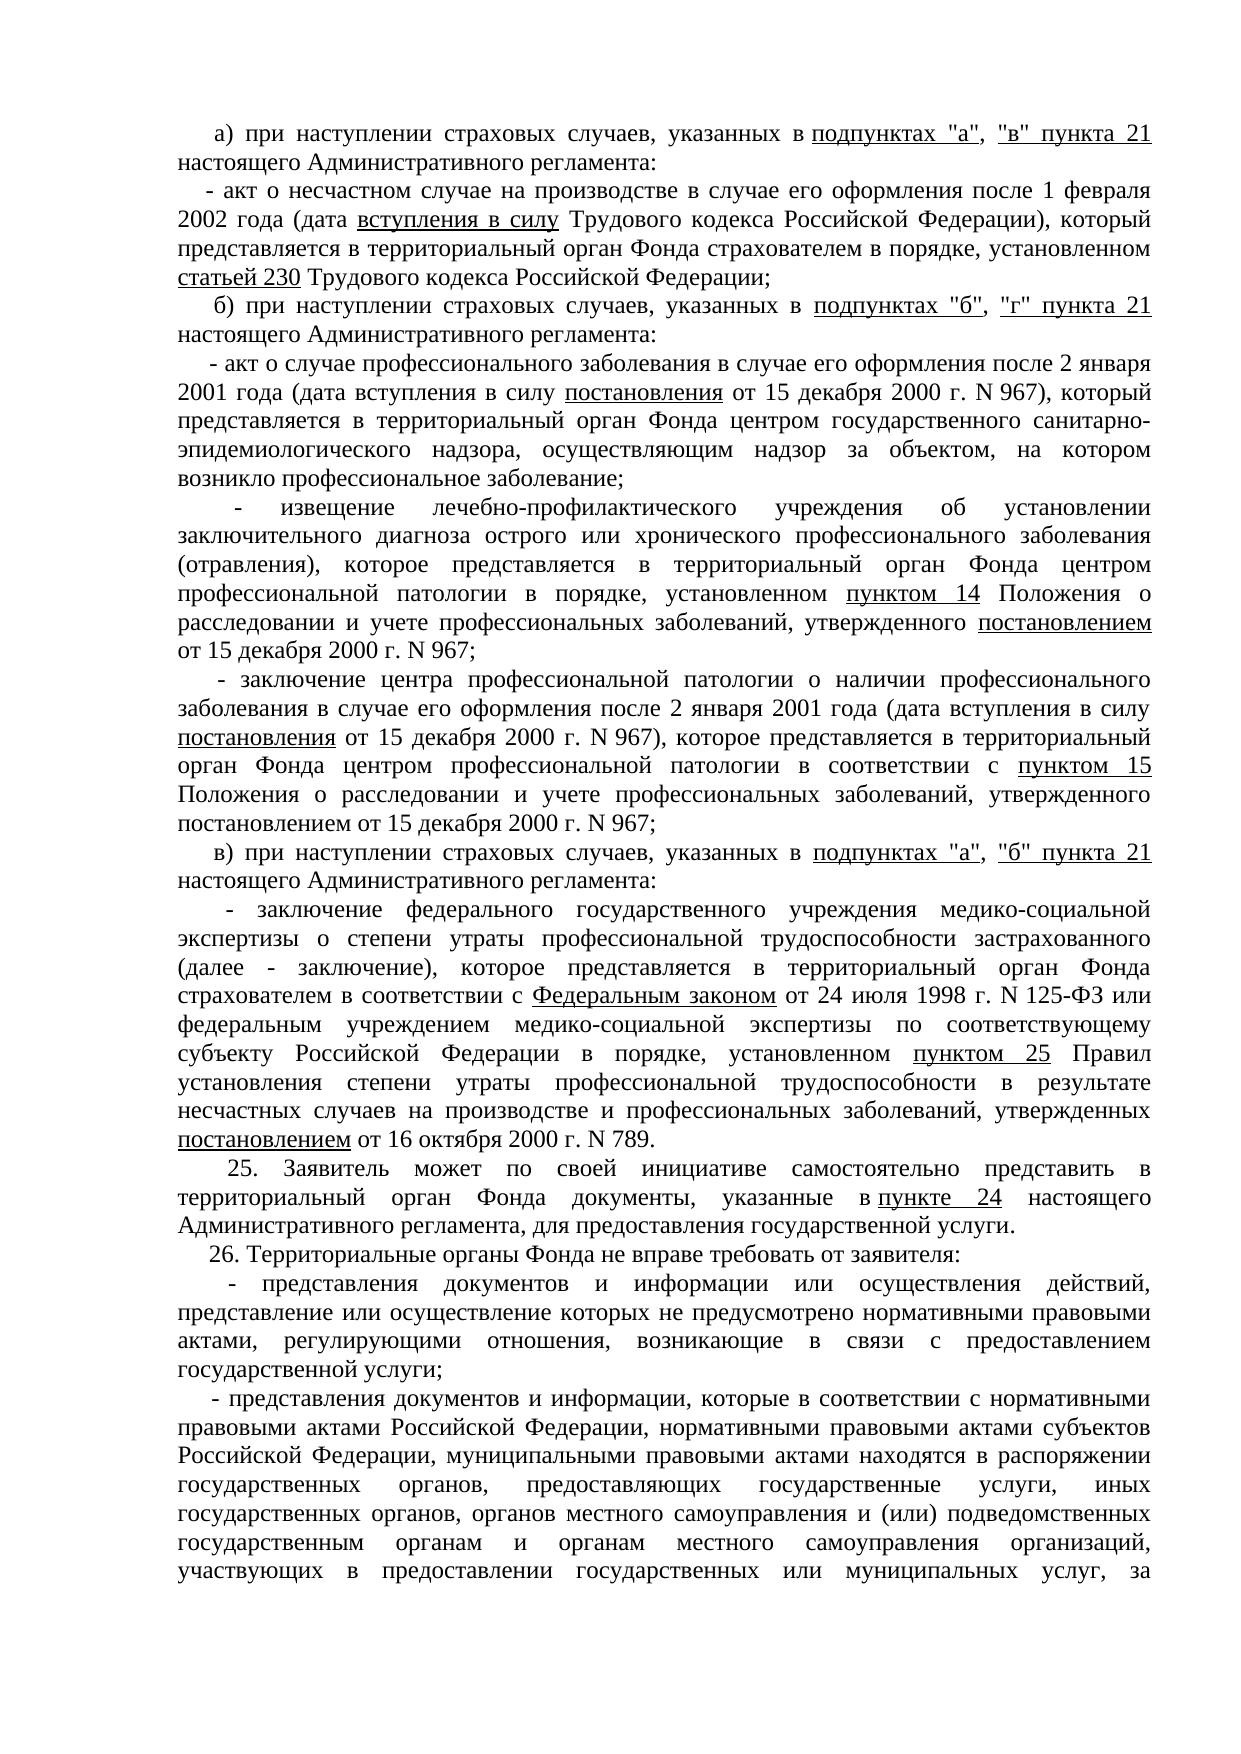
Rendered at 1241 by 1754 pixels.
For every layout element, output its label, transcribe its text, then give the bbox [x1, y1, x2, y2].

text - акт о случае профессионального заболевания в случае его оформления после 2 января 2001 года (дата вступления в силу постановления от 15 декабря 2000 г. N 967), который представляется в территориальный орган Фонда центром государственного санитарно-эпидемиологического надзора, осуществляющим надзор за объектом, на котором возникло профессиональное заболевание; [177, 348, 1152, 492]
text - заключение центра профессиональной патологии о наличии профессионального заболевания в случае его оформления после 2 января 2001 года (дата вступления в силу постановления от 15 декабря 2000 г. N 967), которое представляется в территориальный орган Фонда центром профессиональной патологии в соответствии с пунктом 15 Положения о расследовании и учете профессиональных заболеваний, утвержденного постановлением от 15 декабря 2000 г. N 967; [177, 664, 1152, 837]
text 26. Территориальные органы Фонда не вправе требовать от заявителя: [177, 1239, 1152, 1268]
text 25. Заявитель может по своей инициативе самостоятельно представить в территориальный орган Фонда документы, указанные в пункте 24 настоящего Административного регламента, для предоставления государственной услуги. [177, 1153, 1152, 1239]
text б) при наступлении страховых случаев, указанных в подпунктах "б", "г" пункта 21 настоящего Административного регламента: [177, 291, 1152, 348]
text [177, 1383, 1152, 1584]
text а) при наступлении страховых случаев, указанных в подпунктах "а", "в" пункта 21 настоящего Административного регламента: [177, 118, 1152, 176]
text - представления документов и информации или осуществления действий, представление или осуществление которых не предусмотрено нормативными правовыми актами, регулирующими отношения, возникающие в связи с предоставлением государственной услуги; [177, 1268, 1152, 1383]
text - заключение федерального государственного учреждения медико-социальной экспертизы о степени утраты профессиональной трудоспособности застрахованного (далее - заключение), которое представляется в территориальный орган Фонда страхователем в соответствии с Федеральным законом от 24 июля 1998 г. N 125-ФЗ или федеральным учреждением медико-социальной экспертизы по соответствующему субъекту Российской Федерации в порядке, установленном пунктом 25 Правил установления степени утраты профессиональной трудоспособности в результате несчастных случаев на производстве и профессиональных заболеваний, утвержденных постановлением от 16 октября 2000 г. N 789. [177, 894, 1152, 1153]
text в) при наступлении страховых случаев, указанных в подпунктах "а", "б" пункта 21 настоящего Административного регламента: [177, 837, 1152, 894]
text - извещение лечебно-профилактического учреждения об установлении заключительного диагноза острого или хронического профессионального заболевания (отравления), которое представляется в территориальный орган Фонда центром профессиональной патологии в порядке, установленном пунктом 14 Положения о расследовании и учете профессиональных заболеваний, утвержденного постановлением от 15 декабря 2000 г. N 967; [177, 492, 1152, 664]
text - акт о несчастном случае на производстве в случае его оформления после 1 февраля 2002 года (дата вступления в силу Трудового кодекса Российской Федерации), который представляется в территориальный орган Фонда страхователем в порядке, установленном статьей 230 Трудового кодекса Российской Федерации; [177, 176, 1152, 291]
